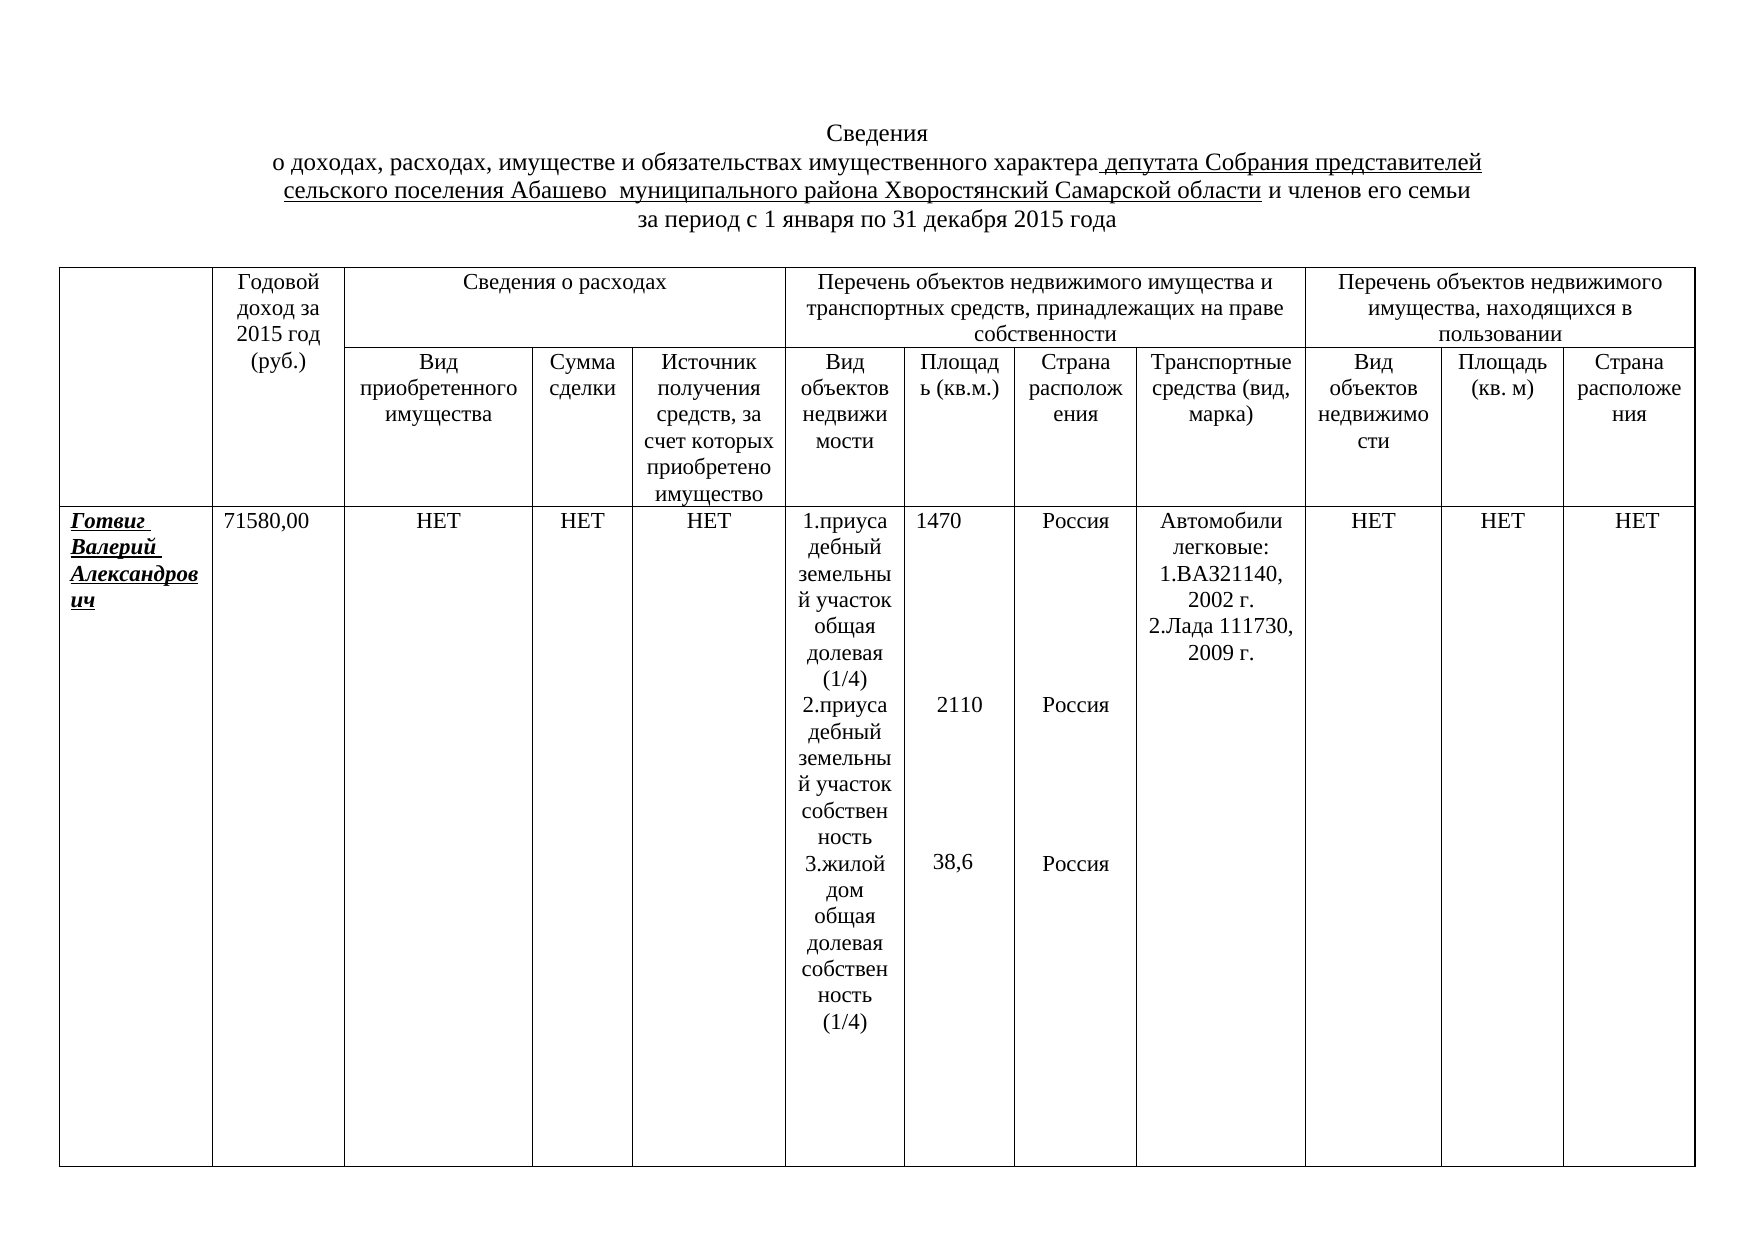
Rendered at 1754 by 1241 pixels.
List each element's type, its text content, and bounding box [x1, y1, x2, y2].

table_header [60, 268, 212, 506]
table_header Перечень объектов недвижимого имущества, находящихся в пользовании [1306, 268, 1694, 347]
table_header Годовой доход за 2015 год (руб.) [213, 268, 344, 506]
table_header Перечень объектов недвижимого имущества и транспортных средств, принадлежащих на праве собственности [786, 268, 1305, 347]
table_cell Страна расположения [1015, 348, 1136, 506]
text Сведения [59, 118, 1695, 147]
table_cell НЕТ [1442, 507, 1563, 1166]
table_cell 1.приусадебный земельный участок общая долевая (1/4) 2.приусадебный земельный участок собственность 3.жилой дом общая долевая собственность (1/4) [786, 507, 904, 1166]
table_cell Сумма сделки [533, 348, 632, 506]
table_cell Транспортные средства (вид, марка) [1137, 348, 1305, 506]
table_cell 1470 2110 38,6 [905, 507, 1014, 1166]
table_cell Вид объектов недвижимости [1306, 348, 1441, 506]
table_cell Страна расположения [1564, 348, 1694, 506]
table_cell Автомобили легковые: 1.ВАЗ21140, 2002 г. 2.Лада 111730, 2009 г. [1137, 507, 1305, 1166]
table_cell НЕТ [533, 507, 632, 1166]
text о доходах, расходах, имуществе и обязательствах имущественного характера депутата Собрания представителей [59, 147, 1695, 176]
table_cell НЕТ [1564, 507, 1694, 1166]
table_cell НЕТ [1306, 507, 1441, 1166]
table_cell Площадь (кв. м) [1442, 348, 1563, 506]
table_header Сведения о расходах [345, 268, 785, 347]
table_cell Источник получения средств, за счет которых приобретено имущество [633, 348, 785, 506]
table_cell НЕТ [345, 507, 532, 1166]
table_cell Площадь (кв.м.) [905, 348, 1014, 506]
table_cell НЕТ [633, 507, 785, 1166]
table_cell 71580,00 [213, 507, 344, 1166]
table_cell Готвиг Валерий Александрович [60, 507, 212, 1166]
table_cell Россия Россия Россия [1015, 507, 1136, 1166]
table_cell Вид объектов недвижимости [786, 348, 904, 506]
text сельского поселения Абашево муниципального района Хворостянский Самарской области и членов его семьи [59, 176, 1695, 204]
text за период с 1 января по 31 декабря 2015 года [59, 204, 1695, 233]
table_cell Вид приобретенного имущества [345, 348, 532, 506]
